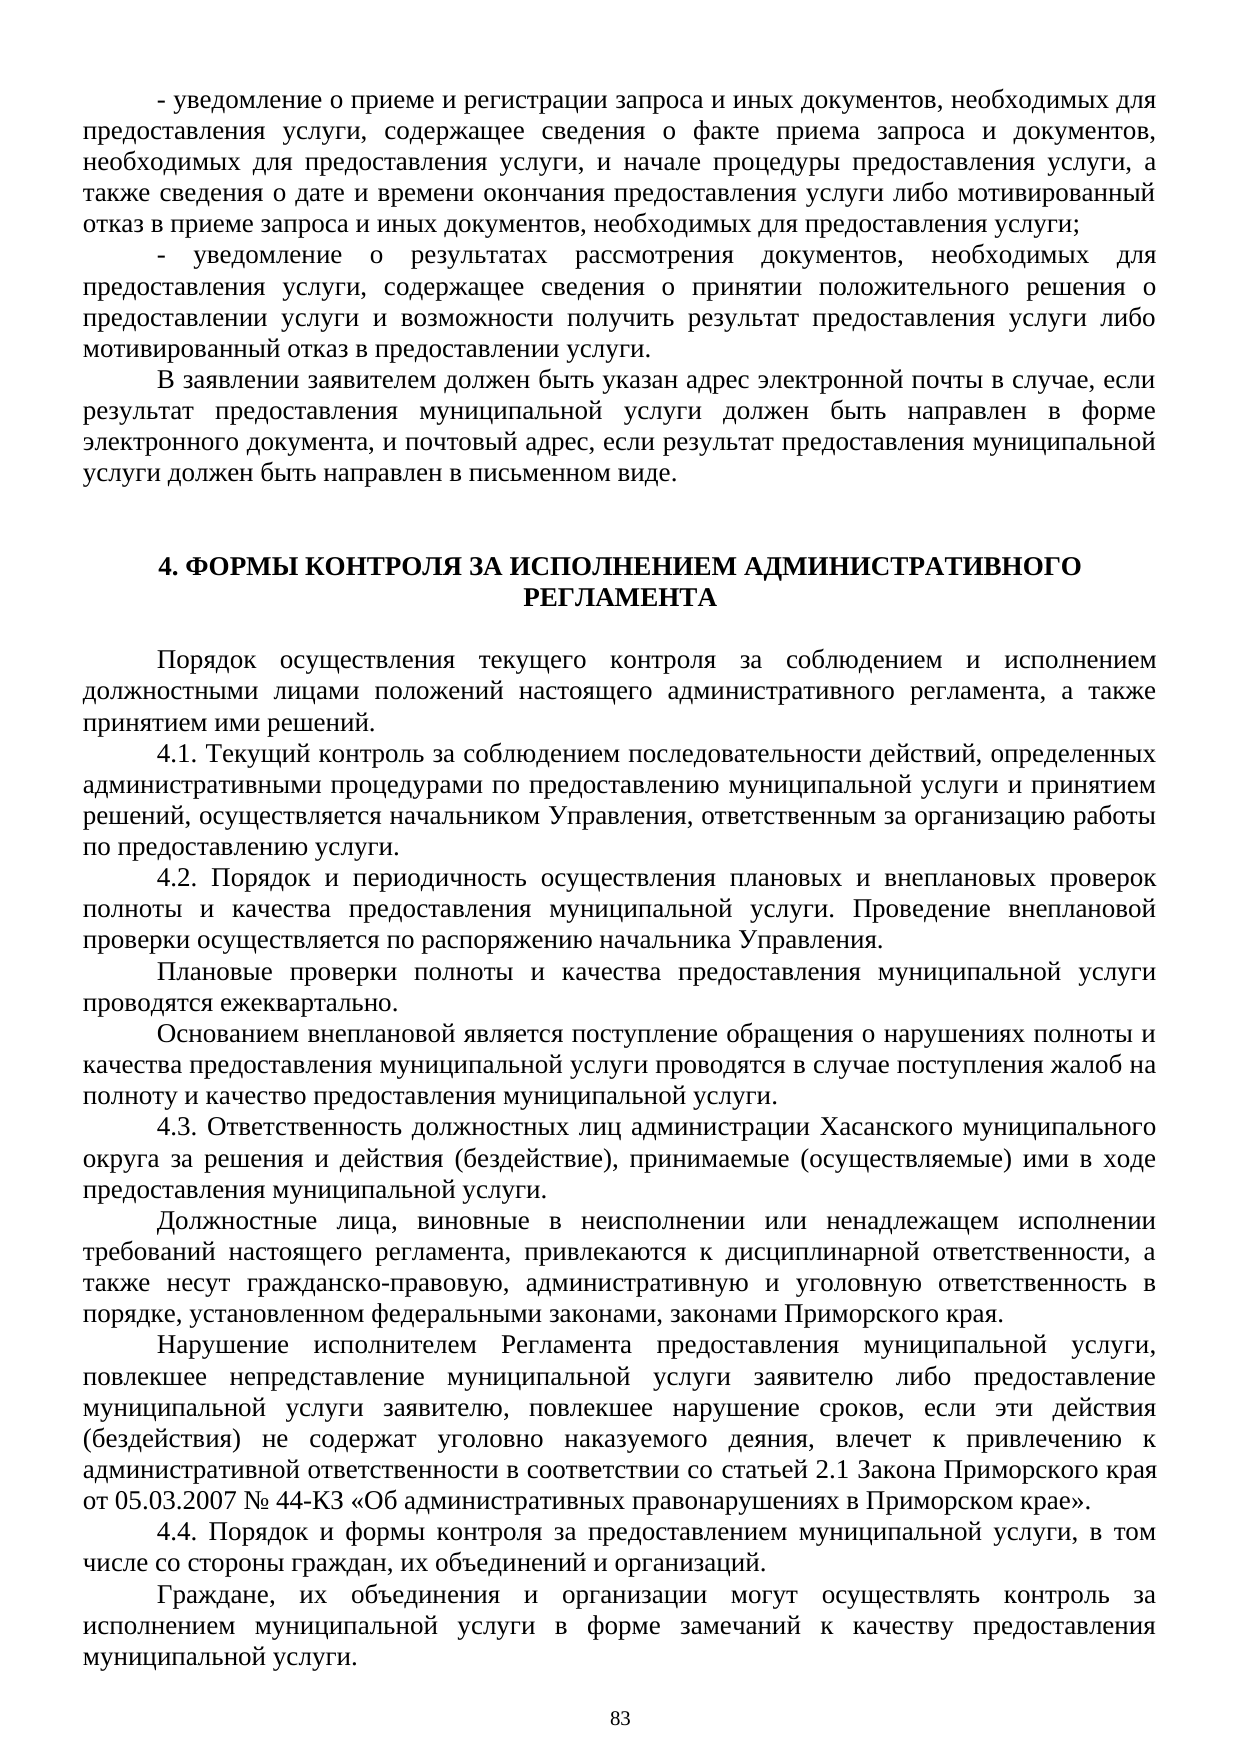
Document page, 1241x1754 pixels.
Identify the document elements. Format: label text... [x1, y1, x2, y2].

text 4.3. Ответственность должностных лиц администрации Хасанского муниципального округа за решения и действия (бездействие), принимаемые (осуществляемые) ими в ходе предоставления муниципальной услуги. [83, 1111, 1157, 1204]
text 4.1. Текущий контроль за соблюдением последовательности действий, определенных административными процедурами по предоставлению муниципальной услуги и принятием решений, осуществляется начальником Управления, ответственным за организацию работы по предоставлению услуги. [83, 737, 1157, 861]
text Основанием внеплановой является поступление обращения о нарушениях полноты и качества предоставления муниципальной услуги проводятся в случае поступления жалоб на полноту и качество предоставления муниципальной услуги. [83, 1017, 1157, 1111]
text Должностные лица, виновные в неисполнении или ненадлежащем исполнении требований настоящего регламента, привлекаются к дисциплинарной ответственности, а также несут гражданско-правовую, административную и уголовную ответственность в порядке, установленном федеральными законами, законами Приморского края. [83, 1204, 1157, 1328]
text Плановые проверки полноты и качества предоставления муниципальной услуги проводятся ежеквартально. [83, 955, 1157, 1017]
text 4.2. Порядок и периодичность осуществления плановых и внеплановых проверок полноты и качества предоставления муниципальной услуги. Проведение внеплановой проверки осуществляется по распоряжению начальника Управления. [83, 861, 1157, 955]
text - уведомление о результатах рассмотрения документов, необходимых для предоставления услуги, содержащее сведения о принятии положительного решения о предоставлении услуги и возможности получить результат предоставления услуги либо мотивированный отказ в предоставлении услуги. [83, 238, 1157, 363]
text 4.4. Порядок и формы контроля за предоставлением муниципальной услуги, в том числе со стороны граждан, их объединений и организаций. [83, 1515, 1157, 1578]
text 4. ФОРМЫ КОНТРОЛЯ ЗА ИСПОЛНЕНИЕМ АДМИНИСТРАТИВНОГО РЕГЛАМЕНТА [83, 550, 1157, 612]
text Нарушение исполнителем Регламента предоставления муниципальной услуги, повлекшее непредставление муниципальной услуги заявителю либо предоставление муниципальной услуги заявителю, повлекшее нарушение сроков, если эти действия (бездействия) не содержат уголовно наказуемого деяния, влечет к привлечению к административной ответственности в соответствии со статьей 2.1 Закона Приморского края от 05.03.2007 № 44-КЗ «Об административных правонарушениях в Приморском крае». [83, 1328, 1157, 1515]
text - уведомление о приеме и регистрации запроса и иных документов, необходимых для предоставления услуги, содержащее сведения о факте приема запроса и документов, необходимых для предоставления услуги, и начале процедуры предоставления услуги, а также сведения о дате и времени окончания предоставления услуги либо мотивированный отказ в приеме запроса и иных документов, необходимых для предоставления услуги; [83, 83, 1157, 238]
text В заявлении заявителем должен быть указан адрес электронной почты в случае, если результат предоставления муниципальной услуги должен быть направлен в форме электронного документа, и почтовый адрес, если результат предоставления муниципальной услуги должен быть направлен в письменном виде. [83, 363, 1157, 488]
text Граждане, их объединения и организации могут осуществлять контроль за исполнением муниципальной услуги в форме замечаний к качеству предоставления муниципальной услуги. [83, 1578, 1157, 1671]
text Порядок осуществления текущего контроля за соблюдением и исполнением должностными лицами положений настоящего административного регламента, а также принятием ими решений. [83, 643, 1157, 737]
